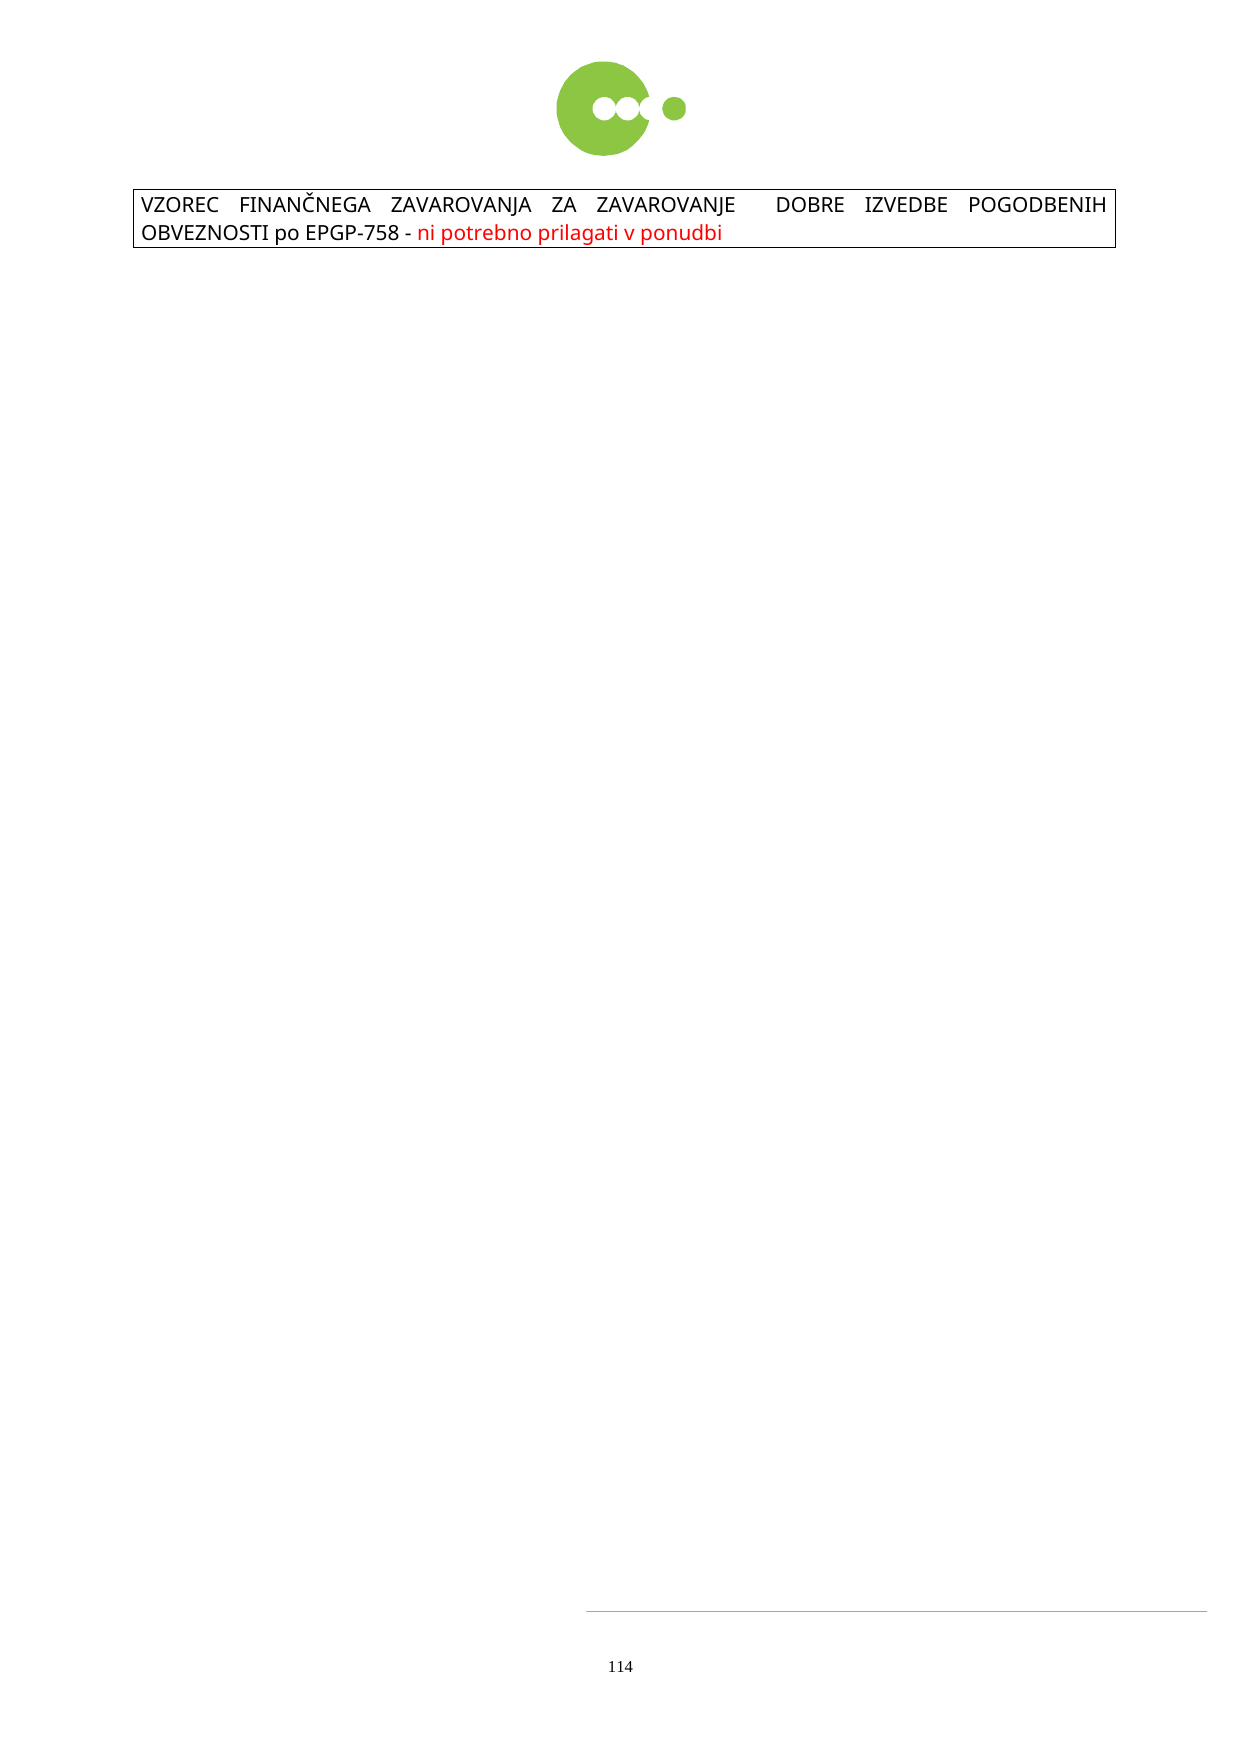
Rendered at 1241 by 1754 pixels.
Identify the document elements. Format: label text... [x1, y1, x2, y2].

table_header VZOREC FINANČNEGA ZAVAROVANJA ZA ZAVAROVANJE DOBRE IZVEDBE POGODBENIH OBVEZNOSTI po EPGP-758 - ni potrebno prilagati v ponudbi [134, 190, 1115, 247]
